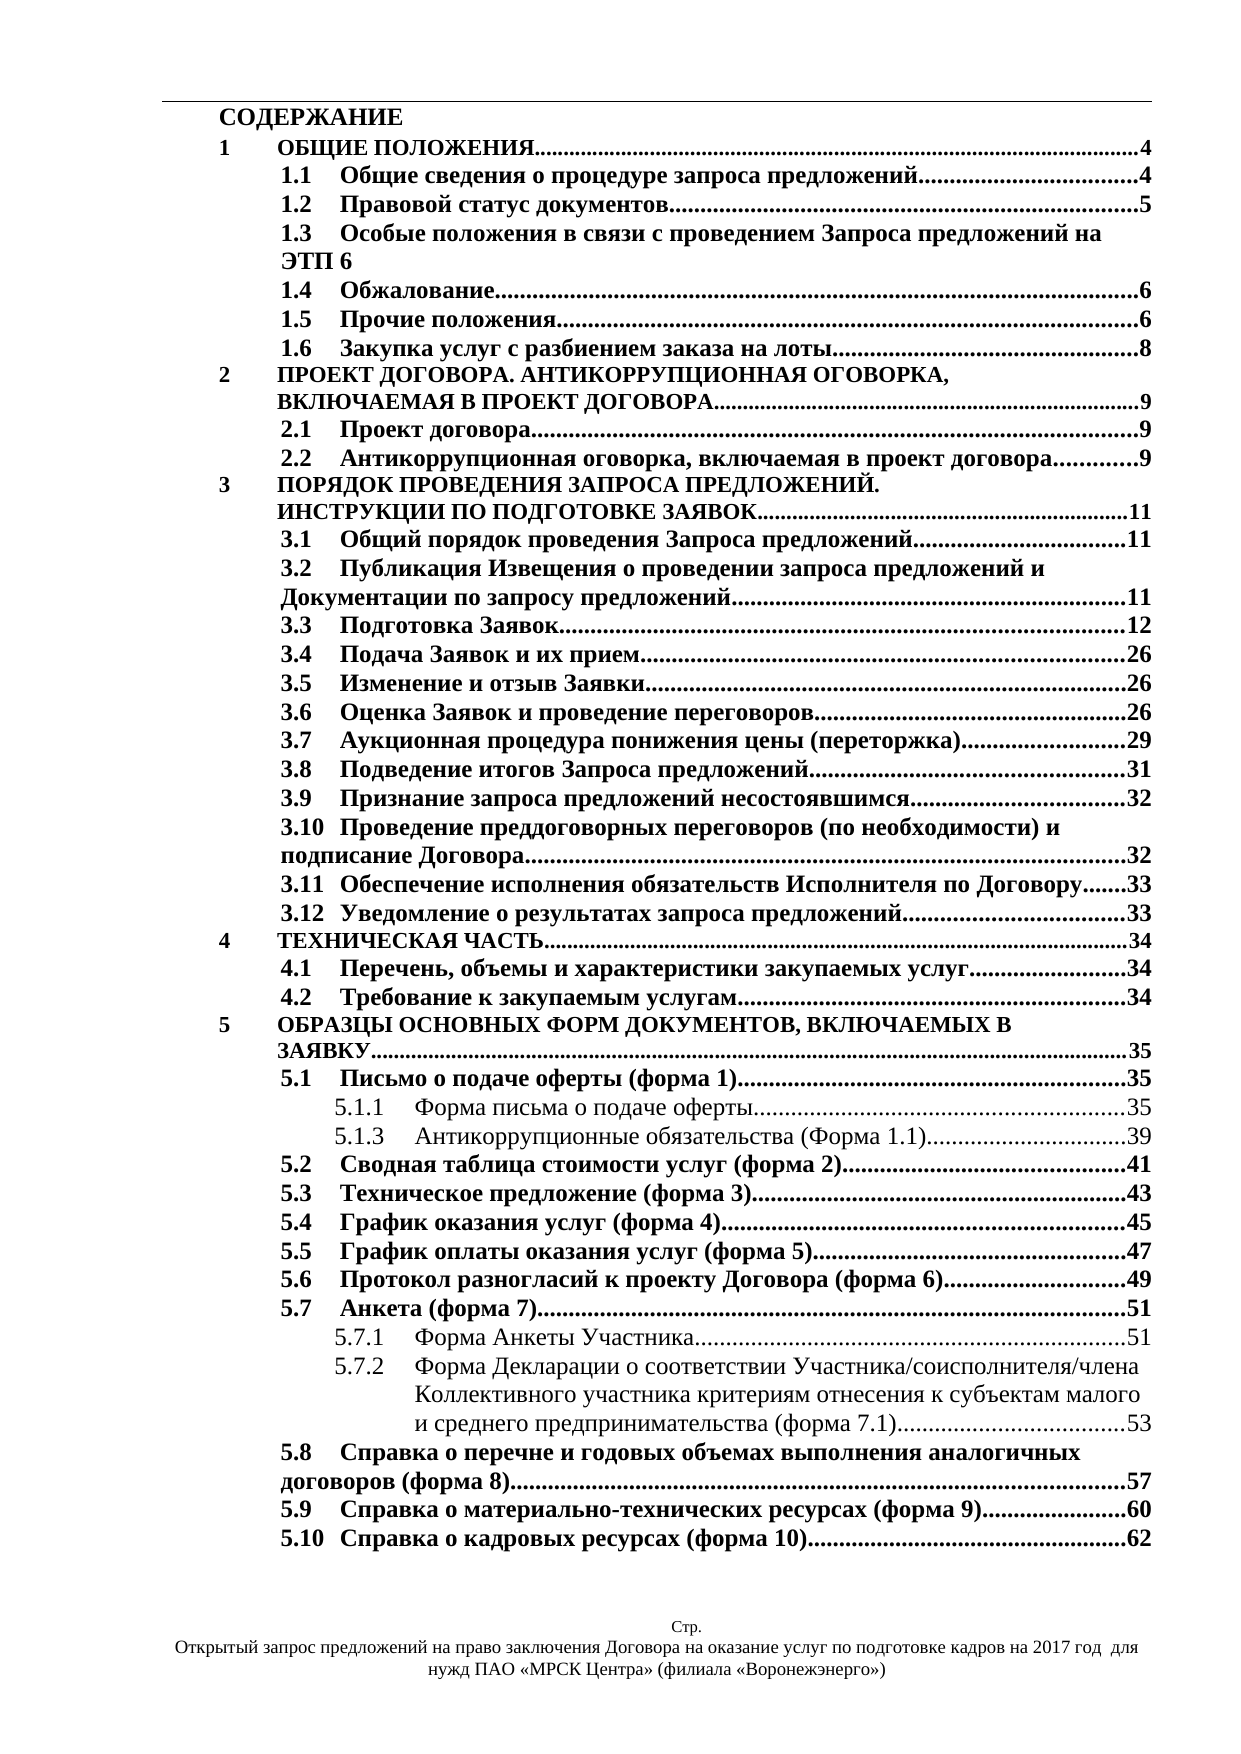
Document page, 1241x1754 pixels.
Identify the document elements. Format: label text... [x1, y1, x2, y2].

text 3.8 Подведение итогов Запроса предложений 31 [280, 754, 1133, 783]
text 4.2 Требование к закупаемым услугам 34 [280, 982, 1133, 1011]
text 5.7.2 Форма Декларации о соответствии Участника/соисполнителя/члена Коллективного участника критериям отнесения к субъектам малого и среднего предпринимательства (форма 7.1) 53 [334, 1351, 1144, 1437]
text 2.1 Проект договора 9 [280, 414, 1133, 443]
text 1.3 Особые положения в связи с проведением Запроса предложений на ЭТП 6 [280, 218, 1133, 275]
text 5.6 Протокол разногласий к проекту Договора (форма 6) 49 [280, 1264, 1133, 1293]
text 2.2 Антикоррупционная оговорка, включаемая в проект договора 9 [280, 443, 1133, 472]
text 1.6 Закупка услуг с разбиением заказа на лоты 8 [280, 333, 1133, 361]
text 3.2 Публикация Извещения о проведении запроса предложений и Документации по запросу предложений 11 [280, 553, 1133, 611]
text 5.8 Справка о перечне и годовых объемах выполнения аналогичных договоров (форма 8) 57 [280, 1437, 1133, 1494]
text 5.5 График оплаты оказания услуг (форма 5) 47 [280, 1236, 1133, 1264]
text 3.10 Проведение преддоговорных переговоров (по необходимости) и подписание Договора 32 [280, 812, 1133, 869]
text 1.5 Прочие положения 6 [280, 304, 1133, 333]
text 3.12 Уведомление о результатах запроса предложений 33 [280, 898, 1133, 927]
text 5.7 Анкета (форма 7) 51 [280, 1293, 1133, 1322]
text 2 Проект Договора. Антикоррупционная оговорка, включаемая в проект договора 9 [218, 361, 1033, 414]
text 3.9 Признание запроса предложений несостоявшимся 32 [280, 783, 1133, 812]
text 5.1 Письмо о подаче оферты (форма 1) 35 [280, 1063, 1133, 1092]
text 5.4 График оказания услуг (форма 4) 45 [280, 1207, 1133, 1236]
text 1.4 Обжалование 6 [280, 275, 1133, 304]
text 3 Порядок проведения Запроса предложений. Инструкции по подготовке Заявок 11 [218, 472, 1033, 524]
text 5.10 Справка о кадровых ресурсах (форма 10) 62 [280, 1523, 1133, 1552]
text 5.7.1 Форма Анкеты Участника 51 [334, 1322, 1144, 1351]
text 3.7 Аукционная процедура понижения цены (переторжка) 29 [280, 726, 1133, 754]
text 5.1.3 Антикоррупционные обязательства (Форма 1.1). 39 [334, 1121, 1144, 1149]
text 3.6 Оценка Заявок и проведение переговоров 26 [280, 697, 1133, 726]
text 3.1 Общий порядок проведения Запроса предложений 11 [280, 524, 1133, 553]
text 3.4 Подача Заявок и их прием 26 [280, 639, 1133, 668]
text 1.2 Правовой статус документов 5 [280, 189, 1133, 218]
text 4.1 Перечень, объемы и характеристики закупаемых услуг 34 [280, 953, 1133, 982]
text СОДЕРЖАНИЕ [218, 102, 938, 131]
text 3.5 Изменение и отзыв Заявки 26 [280, 668, 1133, 697]
text 5.2 Сводная таблица стоимости услуг (форма 2) 41 [280, 1149, 1133, 1178]
text 5.3 Техническое предложение (форма 3) 43 [280, 1178, 1133, 1207]
text 1.1 Общие сведения о процедуре запроса предложений 4 [280, 160, 1133, 189]
text 5.1.1 Форма письма о подаче оферты 35 [334, 1092, 1144, 1121]
text 4 Техническая часть 34 [218, 927, 1033, 953]
text 5.9 Справка о материально-технических ресурсах (форма 9) 60 [280, 1494, 1133, 1523]
text 5 Образцы основных форм документов, включаемых в Заявку 35 [218, 1011, 1033, 1063]
text 3.3 Подготовка Заявок 12 [280, 611, 1133, 639]
text 1 Общие положения 4 [218, 134, 1033, 160]
text 3.11 Обеспечение исполнения обязательств Исполнителя по Договору 33 [280, 869, 1133, 898]
